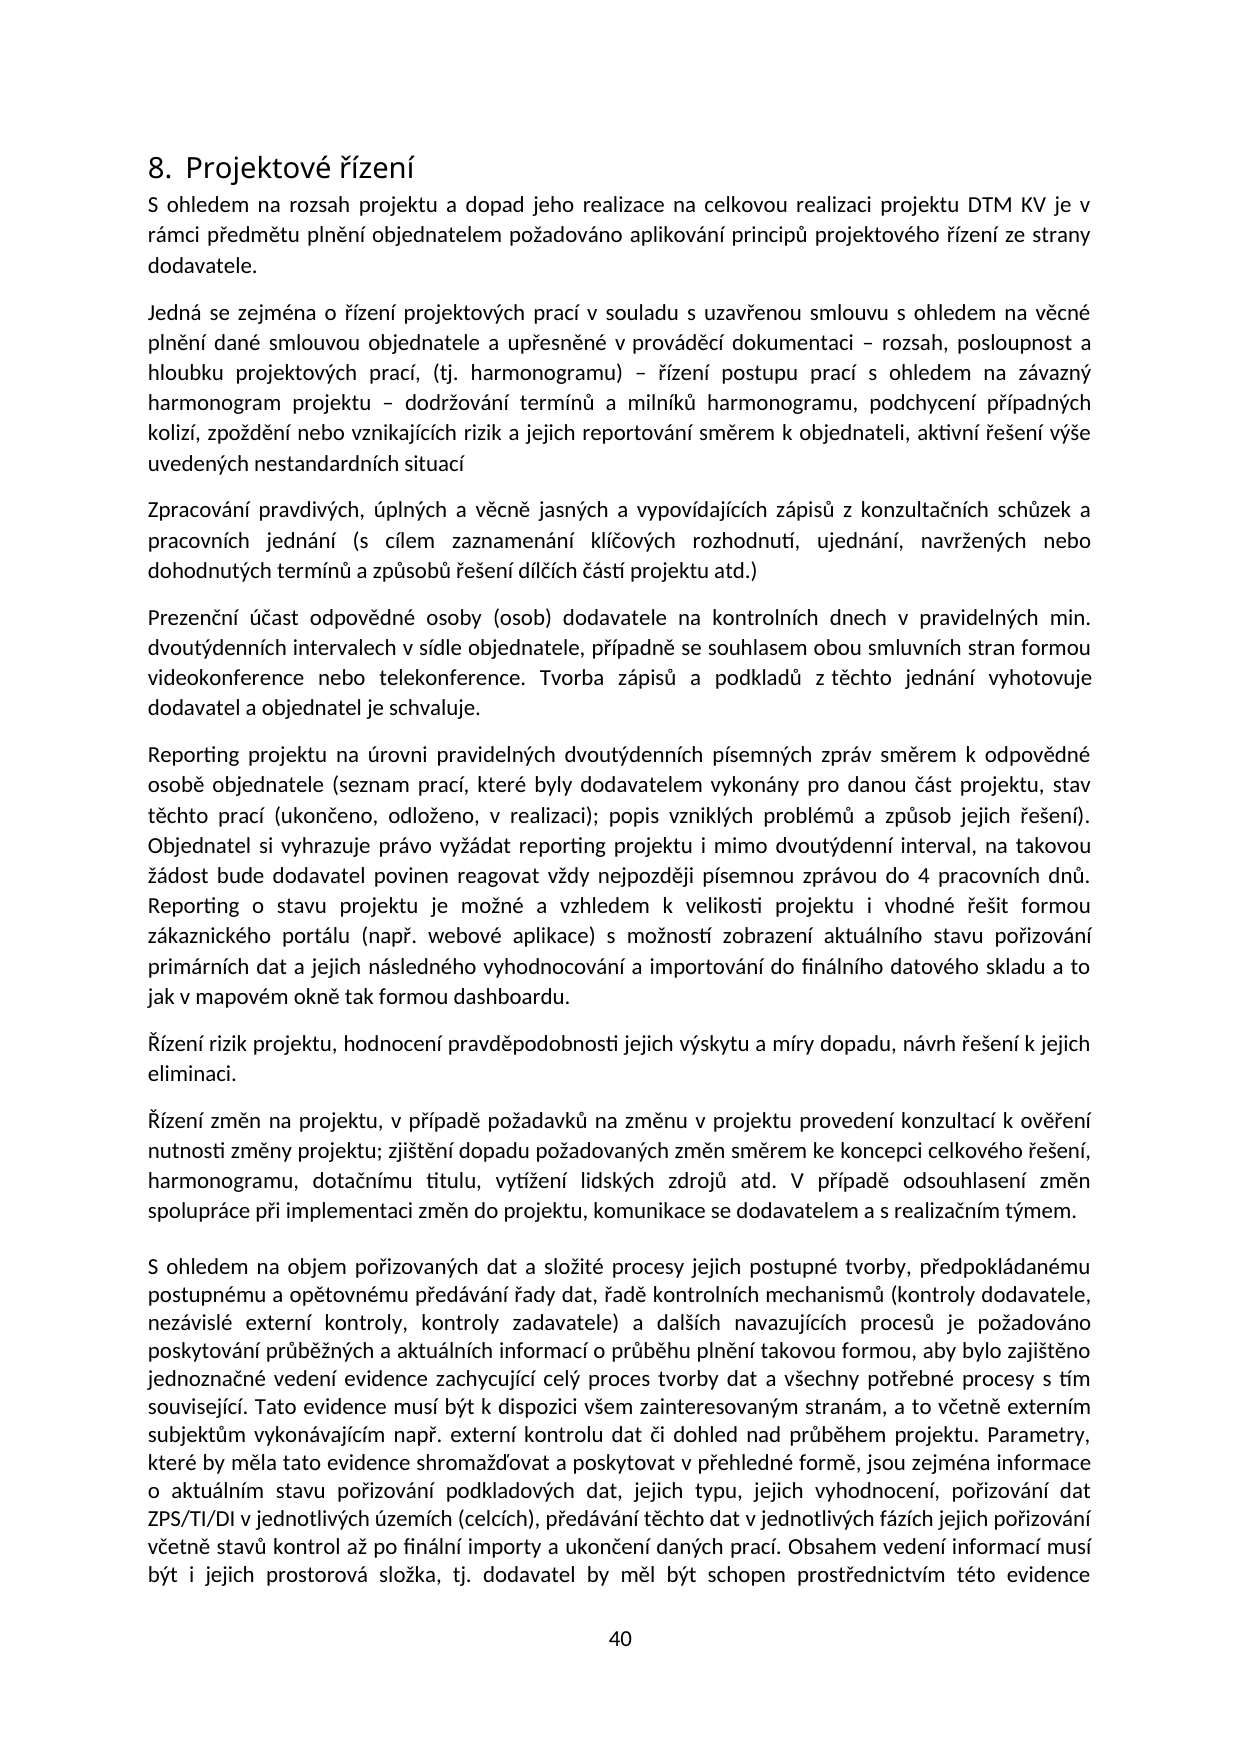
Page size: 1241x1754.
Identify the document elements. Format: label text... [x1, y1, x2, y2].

text Zpracování pravdivých, úplných a věcně jasných a vypovídajících zápisů z konzultačních schůzek a pracovních jednání (s cílem zaznamenání klíčových rozhodnutí, ujednání, navržených nebo dohodnutých termínů a způsobů řešení dílčích částí projektu atd.) [148, 496, 1093, 584]
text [148, 1252, 1093, 1588]
text Jedná se zejména o řízení projektových prací v souladu s uzavřenou smlouvu s ohledem na věcné plnění dané smlouvou objednatele a upřesněné v prováděcí dokumentaci – rozsah, posloupnost a hloubku projektových prací, (tj. harmonogramu) – řízení postupu prací s ohledem na závazný harmonogram projektu – dodržování termínů a milníků harmonogramu, podchycení případných kolizí, zpoždění nebo vznikajících rizik a jejich reportování směrem k objednateli, aktivní řešení výše uvedených nestandardních situací [148, 298, 1093, 477]
text Řízení rizik projektu, hodnocení pravděpodobnosti jejich výskytu a míry dopadu, návrh řešení k jejich eliminaci. [148, 1029, 1093, 1087]
text S ohledem na rozsah projektu a dopad jeho realizace na celkovou realizaci projektu DTM KV je v rámci předmětu plnění objednatelem požadováno aplikování principů projektového řízení ze strany dodavatele. [148, 190, 1093, 279]
text Reporting projektu na úrovni pravidelných dvoutýdenních písemných zpráv směrem k odpovědné osobě objednatele (seznam prací, které byly dodavatelem vykonány pro danou část projektu, stav těchto prací (ukončeno, odloženo, v realizaci); popis vzniklých problémů a způsob jejich řešení). Objednatel si vyhrazuje právo vyžádat reporting projektu i mimo dvoutýdenní interval, na takovou žádost bude dodavatel povinen reagovat vždy nejpozději písemnou zprávou do 4 pracovních dnů. Reporting o stavu projektu je možné a vzhledem k velikosti projektu i vhodné řešit formou zákaznického portálu (např. webové aplikace) s možností zobrazení aktuálního stavu pořizování primárních dat a jejich následného vyhodnocování a importování do finálního datového skladu a to jak v mapovém okně tak formou dashboardu. [148, 740, 1093, 1010]
text Prezenční účast odpovědné osoby (osob) dodavatele na kontrolních dnech v pravidelných min. dvoutýdenních intervalech v sídle objednatele, případně se souhlasem obou smluvních stran formou videokonference nebo telekonference. Tvorba zápisů a podkladů z těchto jednání vyhotovuje dodavatel a objednatel je schvaluje. [148, 603, 1093, 722]
text Řízení změn na projektu, v případě požadavků na změnu v projektu provedení konzultací k ověření nutnosti změny projektu; zjištění dopadu požadovaných změn směrem ke koncepci celkového řešení, harmonogramu, dotačnímu titulu, vytížení lidských zdrojů atd. V případě odsouhlasení změn spolupráce při implementaci změn do projektu, komunikace se dodavatelem a s realizačním týmem. [148, 1106, 1093, 1225]
subtitle Projektové řízení [148, 148, 1093, 187]
